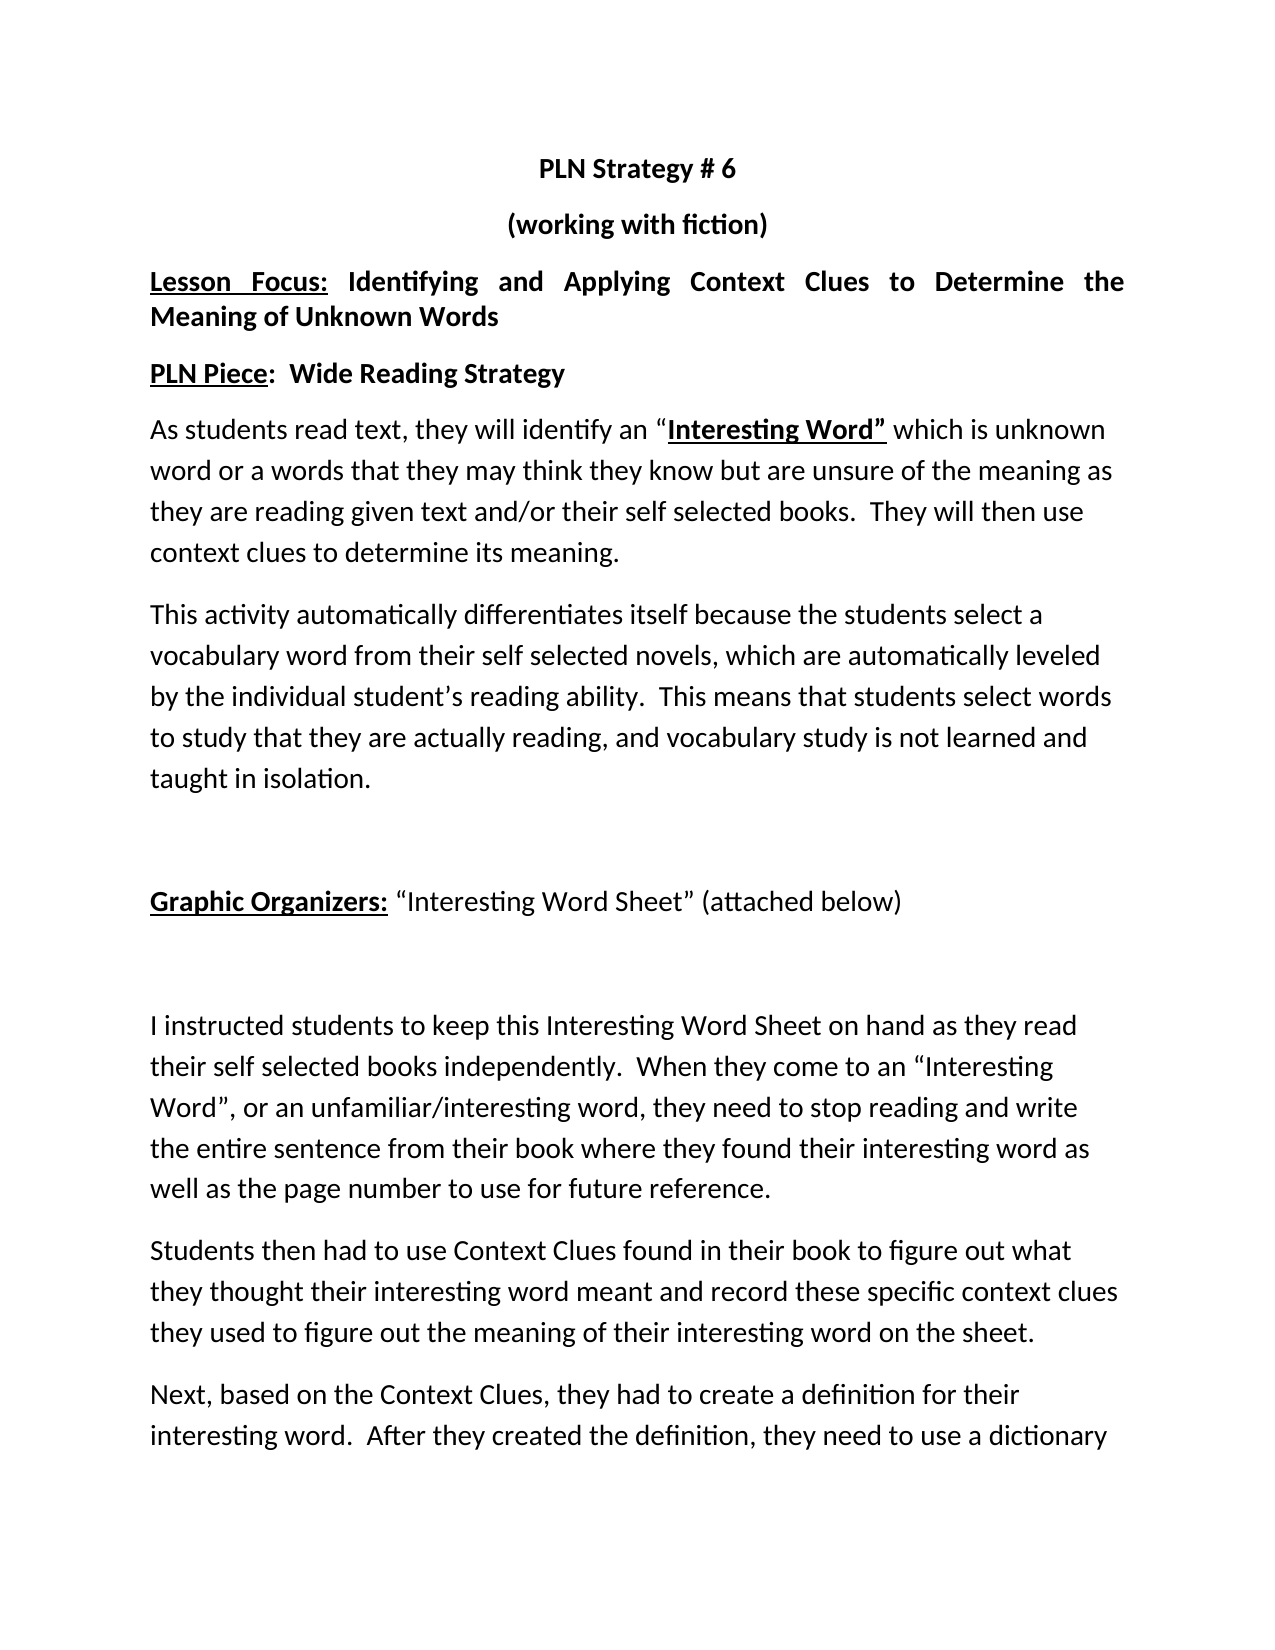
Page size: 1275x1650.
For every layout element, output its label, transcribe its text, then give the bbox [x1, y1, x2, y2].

text PLN Piece: Wide Reading Strategy [150, 355, 1125, 391]
text This activity automatically differentiates itself because the students select a vocabulary word from their self selected novels, which are automatically leveled by the individual student’s reading ability. This means that students select words to study that they are actually reading, and vocabulary study is not learned and taught in isolation. [150, 596, 1125, 795]
text I instructed students to keep this Interesting Word Sheet on hand as they read their self selected books independently. When they come to an “Interesting Word”, or an unfamiliar/interesting word, they need to stop reading and write the entire sentence from their book where they found their interesting word as well as the page number to use for future reference. [150, 1007, 1125, 1206]
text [150, 1376, 1125, 1453]
text Lesson Focus: Identifying and Applying Context Clues to Determine the Meaning of Unknown Words [150, 263, 1125, 334]
text Graphic Organizers: “Interesting Word Sheet” (attached below) [150, 883, 1125, 919]
text PLN Strategy # 6 [150, 150, 1125, 186]
text (working with fiction) [150, 206, 1125, 242]
text As students read text, they will identify an “Interesting Word” which is unknown word or a words that they may think they know but are unsure of the meaning as they are reading given text and/or their self selected books. They will then use context clues to determine its meaning. [150, 411, 1125, 570]
text Students then had to use Context Clues found in their book to figure out what they thought their interesting word meant and record these specific context clues they used to figure out the meaning of their interesting word on the sheet. [150, 1232, 1125, 1350]
